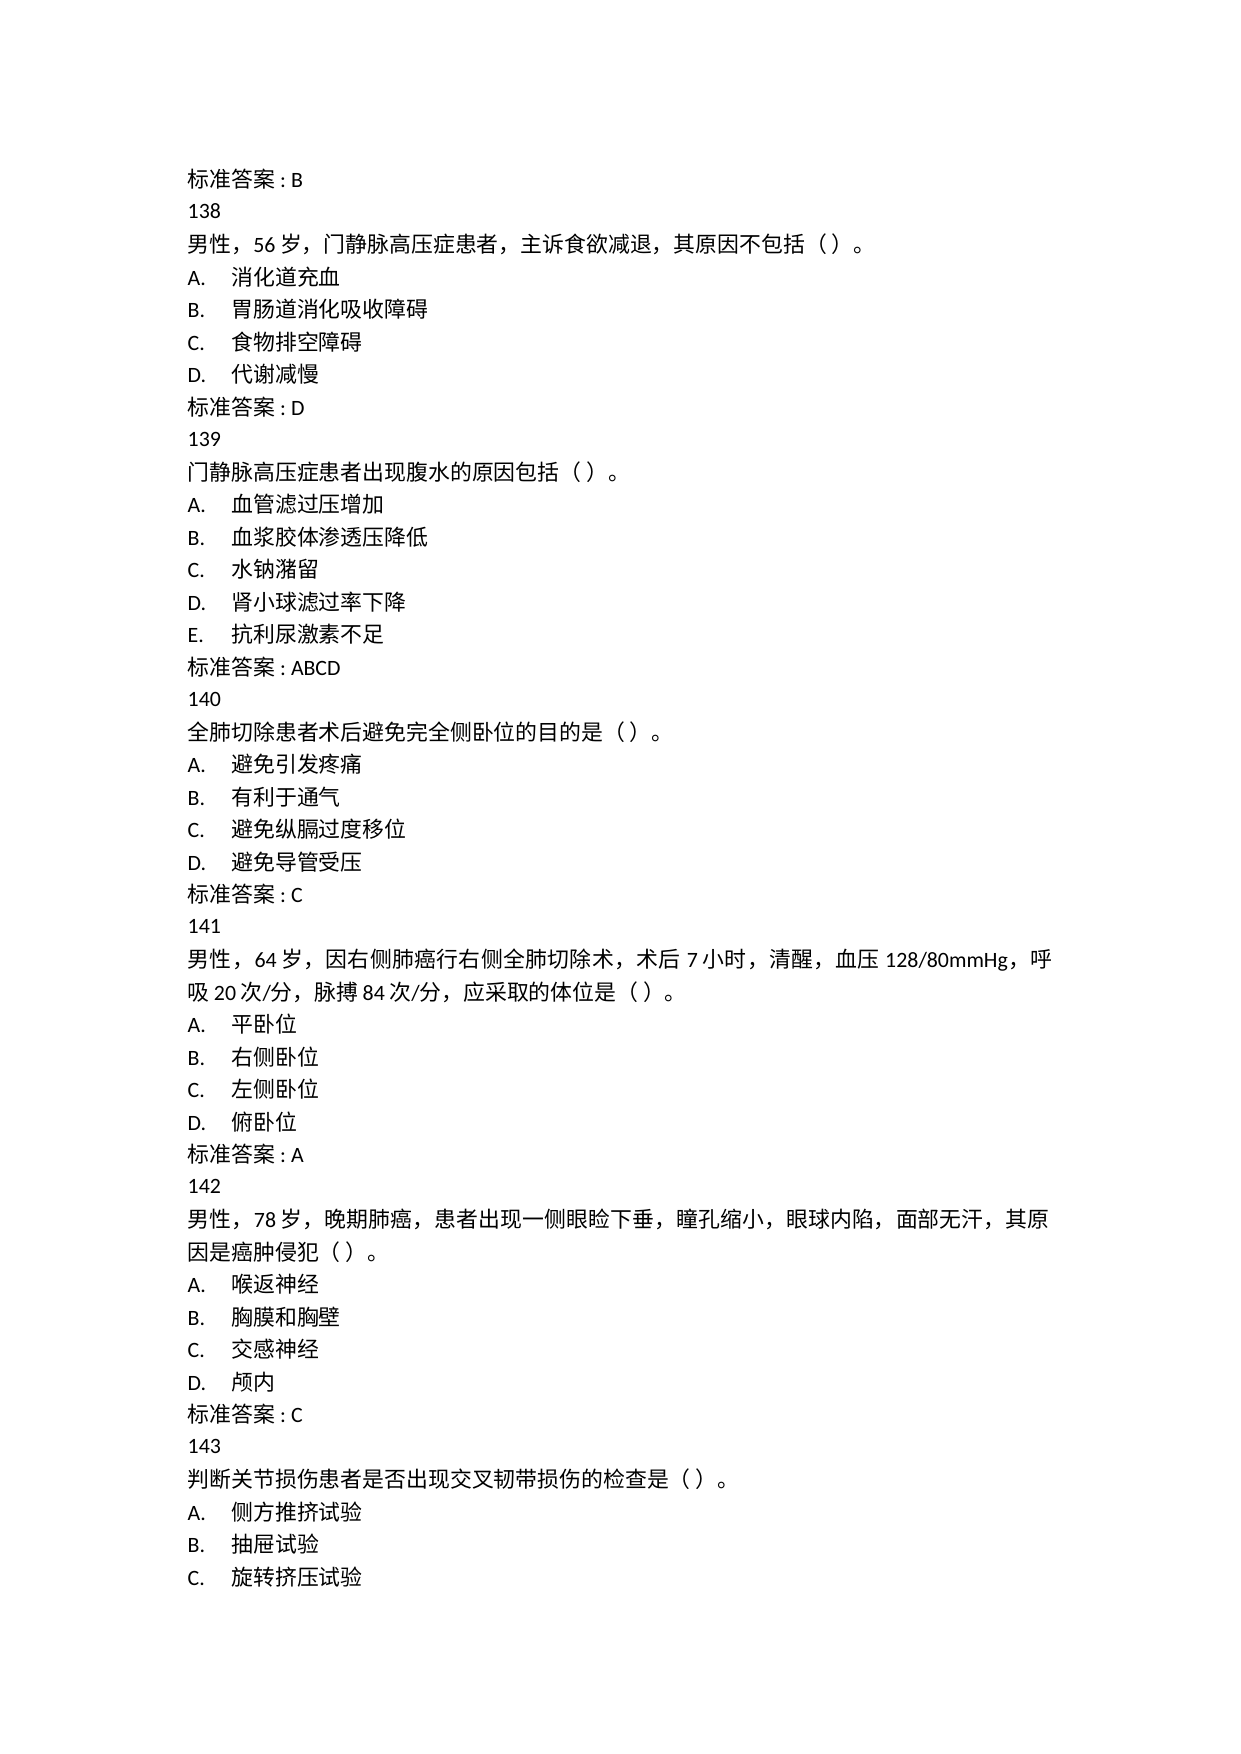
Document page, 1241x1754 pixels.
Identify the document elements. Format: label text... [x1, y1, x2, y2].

text 标准答案 : C [187, 1397, 1053, 1429]
text 139 [187, 422, 1053, 454]
text 标准答案 : B [187, 162, 1053, 194]
text 标准答案 : D [187, 389, 1053, 422]
text C. 避免纵膈过度移位 [187, 812, 1053, 844]
text D. 颅内 [187, 1364, 1053, 1397]
text 138 [187, 194, 1053, 227]
text 140 [187, 682, 1053, 714]
text 143 [187, 1429, 1053, 1462]
text 门静脉高压症患者出现腹水的原因包括（ ）。 [187, 454, 1053, 487]
text C. 水钠潴留 [187, 552, 1053, 584]
text 142 [187, 1169, 1053, 1202]
text A. 平卧位 [187, 1007, 1053, 1039]
text B. 血浆胶体渗透压降低 [187, 519, 1053, 552]
text 标准答案 : ABCD [187, 649, 1053, 682]
text A. 消化道充血 [187, 259, 1053, 292]
text D. 俯卧位 [187, 1104, 1053, 1137]
text 141 [187, 909, 1053, 942]
text 男性，64岁，因右侧肺癌行右侧全肺切除术，术后7小时，清醒，血压128/80mmHg，呼吸20次/分，脉搏84次/分，应采取的体位是（ ）。 [187, 942, 1053, 1007]
text A. 血管滤过压增加 [187, 487, 1053, 519]
text B. 右侧卧位 [187, 1039, 1053, 1072]
text A. 喉返神经 [187, 1267, 1053, 1299]
text D. 避免导管受压 [187, 844, 1053, 877]
text B. 有利于通气 [187, 779, 1053, 812]
text 全肺切除患者术后避免完全侧卧位的目的是（ ）。 [187, 714, 1053, 747]
text A. 避免引发疼痛 [187, 747, 1053, 779]
text B. 胸膜和胸壁 [187, 1299, 1053, 1332]
text C. 左侧卧位 [187, 1072, 1053, 1104]
text 男性，56岁，门静脉高压症患者，主诉食欲减退，其原因不包括（ ）。 [187, 227, 1053, 259]
text D. 肾小球滤过率下降 [187, 584, 1053, 617]
text B. 抽屉试验 [187, 1527, 1053, 1559]
text C. 旋转挤压试验 [187, 1559, 1053, 1592]
text C. 食物排空障碍 [187, 324, 1053, 357]
text C. 交感神经 [187, 1332, 1053, 1364]
text 标准答案 : C [187, 877, 1053, 909]
text 男性，78岁，晚期肺癌，患者出现一侧眼睑下垂，瞳孔缩小，眼球内陷，面部无汗，其原因是癌肿侵犯（ ）。 [187, 1202, 1053, 1267]
text B. 胃肠道消化吸收障碍 [187, 292, 1053, 324]
text 标准答案 : A [187, 1137, 1053, 1169]
text A. 侧方推挤试验 [187, 1494, 1053, 1527]
text 判断关节损伤患者是否出现交叉韧带损伤的检查是（ ）。 [187, 1462, 1053, 1494]
text E. 抗利尿激素不足 [187, 617, 1053, 649]
text D. 代谢减慢 [187, 357, 1053, 389]
